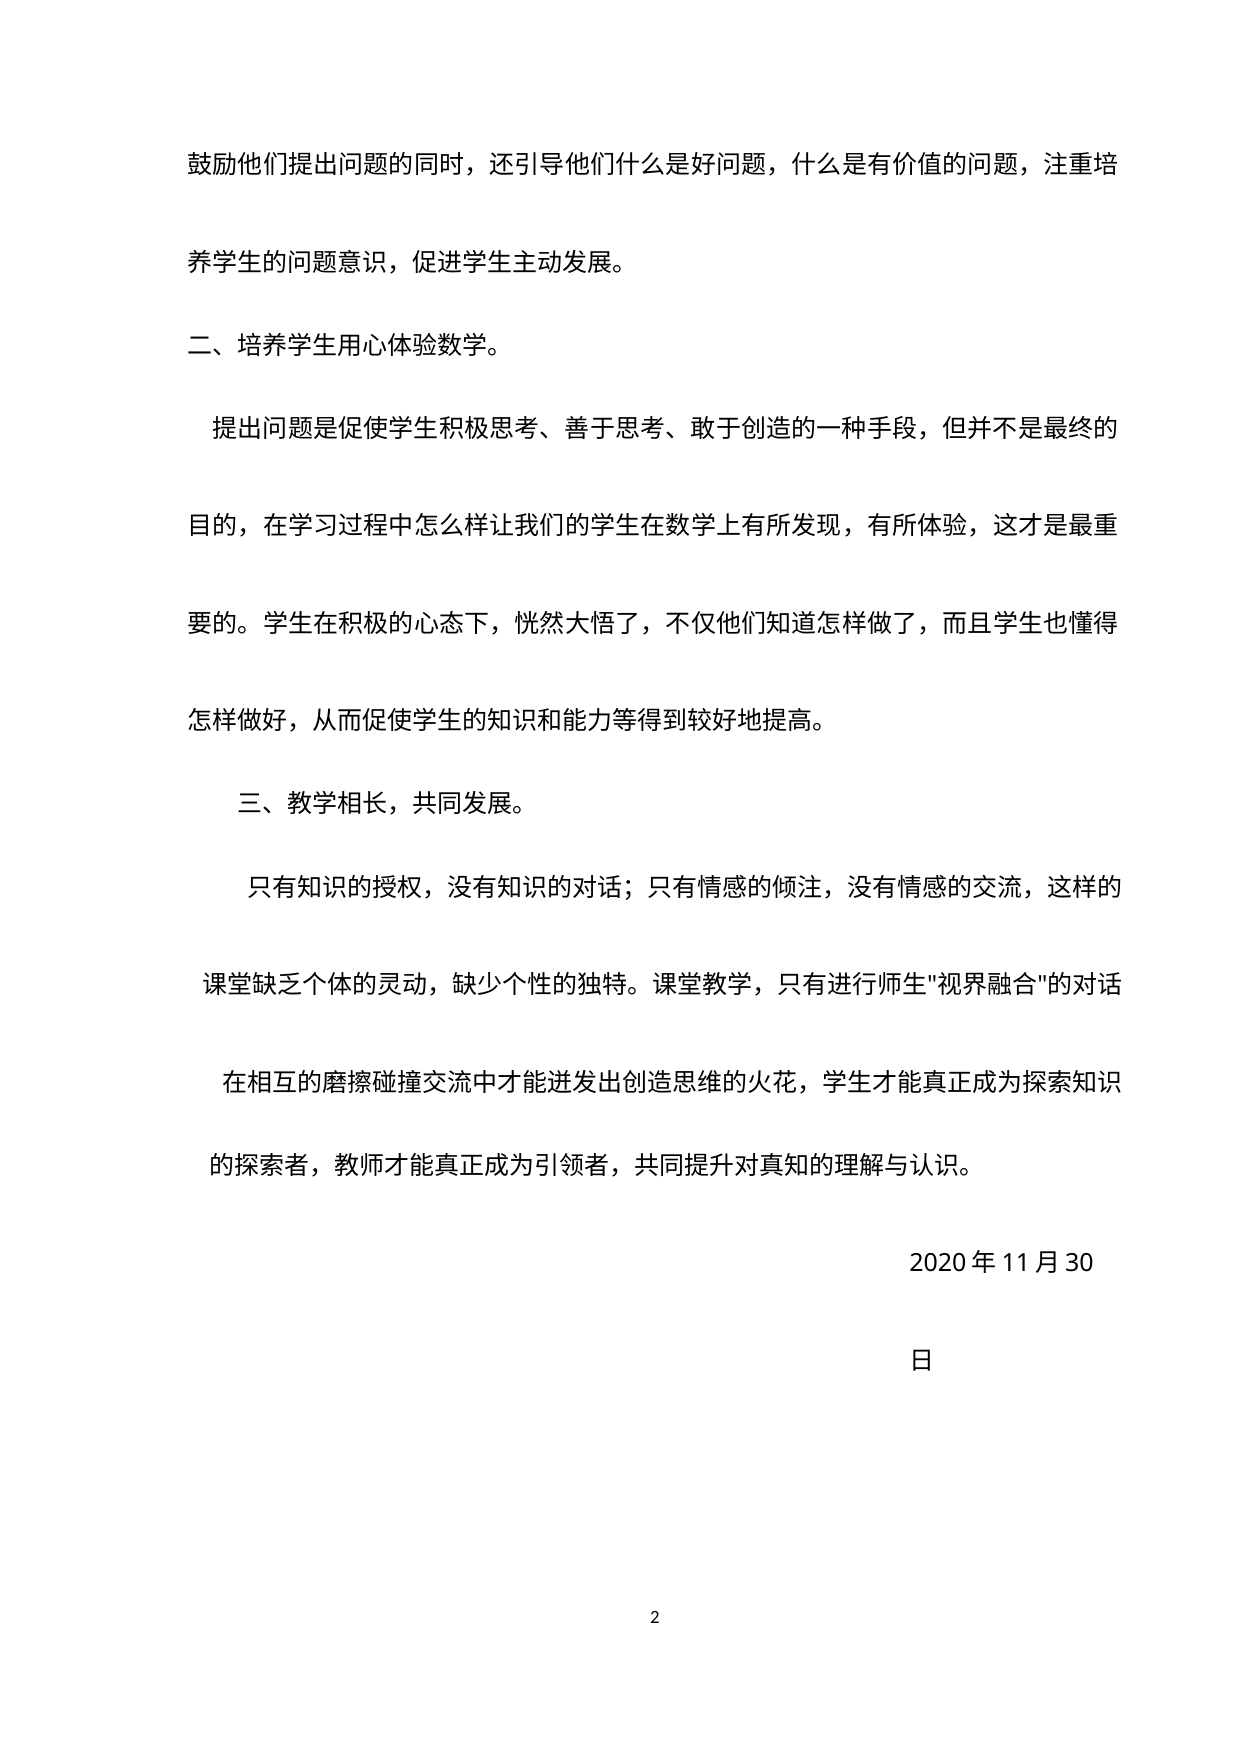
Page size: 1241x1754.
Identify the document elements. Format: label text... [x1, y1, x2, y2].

text 只有知识的授权，没有知识的对话；只有情感的倾注，没有情感的交流，这样的 课堂缺乏个体的灵动，缺少个性的独特。课堂教学，只有进行师生"视界融合"的对话在相互的磨擦碰撞交流中才能迸发出创造思维的火花，学生才能真正成为探索知识 [187, 853, 1122, 1113]
text 三、教学相长，共同发展。 [187, 769, 1122, 834]
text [187, 130, 1122, 293]
text 二、培养学生用心体验数学。 [187, 311, 1122, 376]
text 的探索者，教师才能真正成为引领者，共同提升对真知的理解与认识。 2020年11月30日 [209, 1131, 1122, 1391]
text 提出问题是促使学生积极思考、善于思考、敢于创造的一种手段，但并不是最终的目的，在学习过程中怎么样让我们的学生在数学上有所发现，有所体验，这才是最重要的。学生在积极的心态下，恍然大悟了，不仅他们知道怎样做了，而且学生也懂得怎样做好，从而促使学生的知识和能力等得到较好地提高。 [187, 394, 1122, 751]
